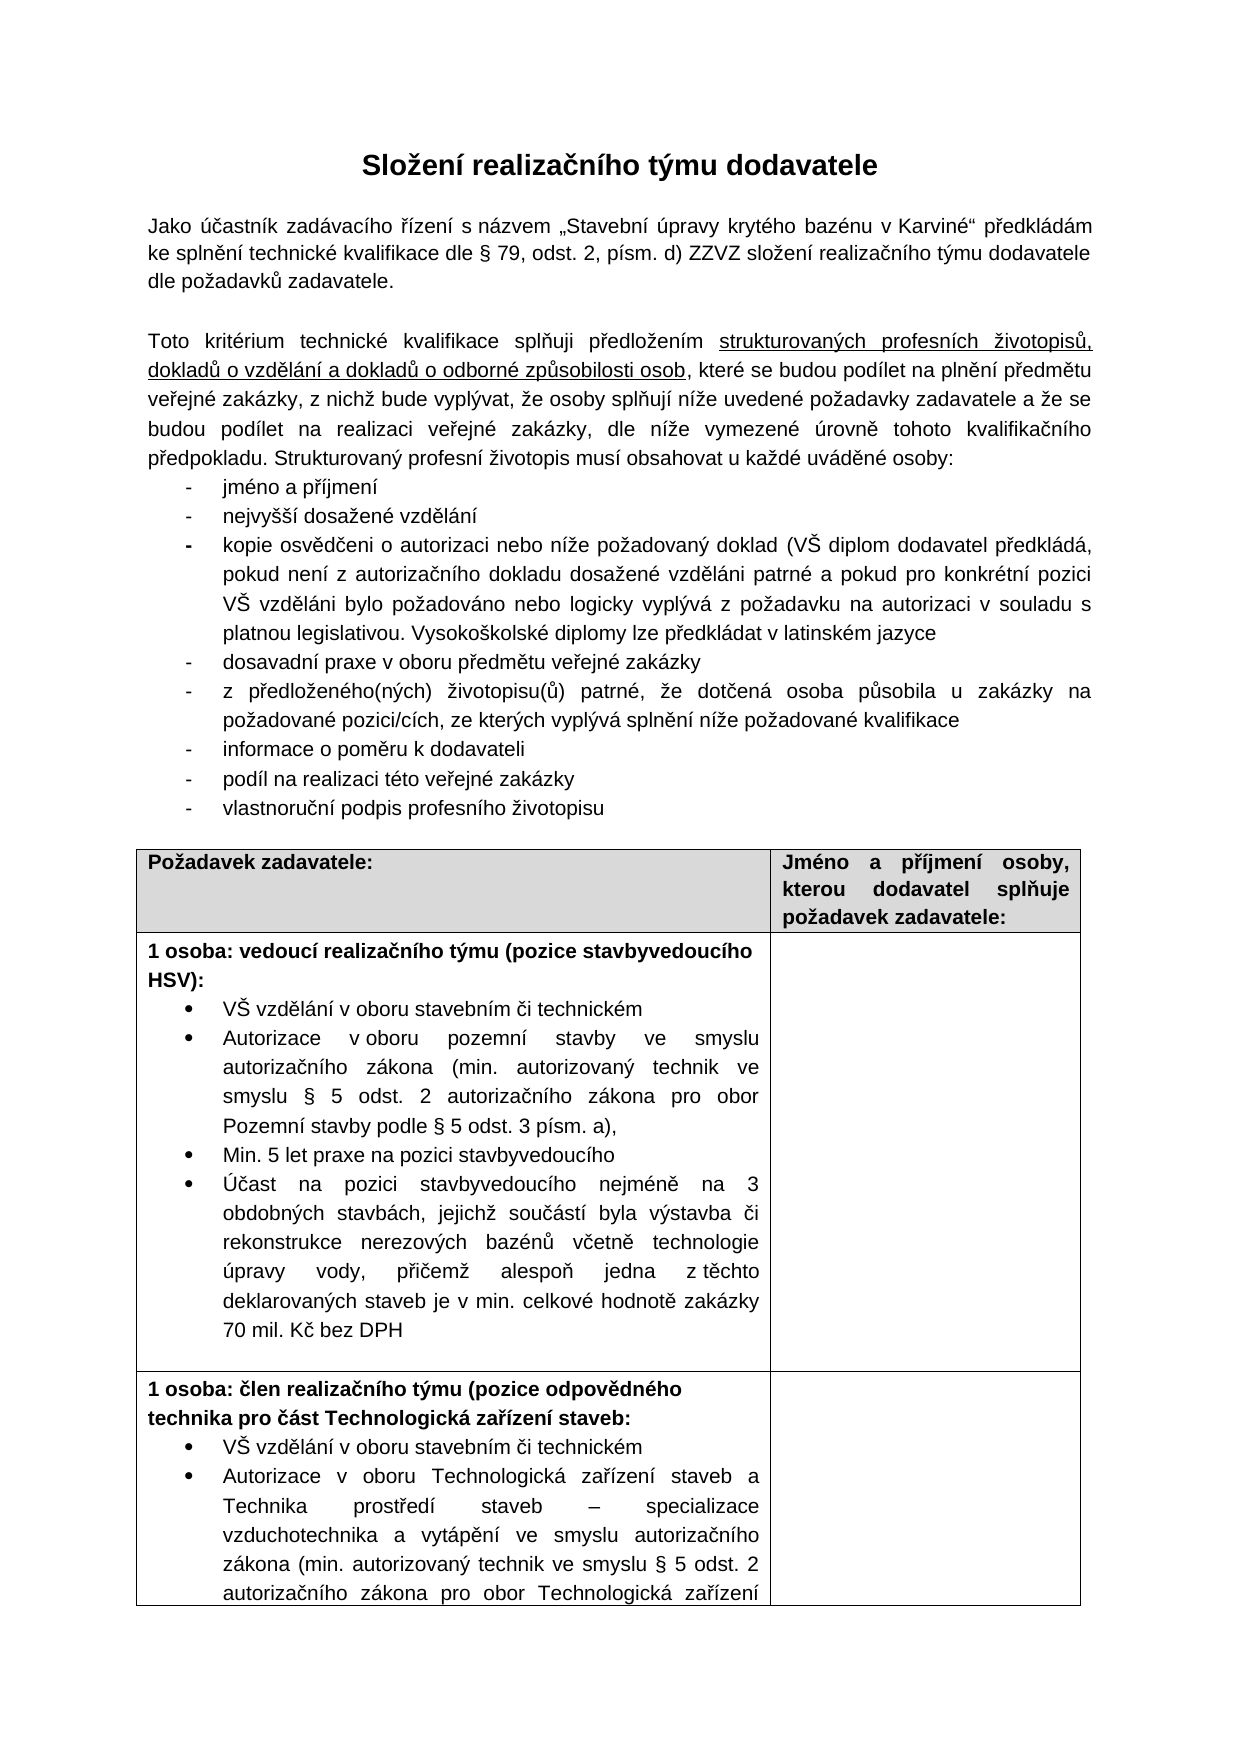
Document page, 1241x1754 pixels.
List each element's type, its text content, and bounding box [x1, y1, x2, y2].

table_header Jméno a příjmení osoby, kterou dodavatel splňuje požadavek zadavatele: [771, 850, 1080, 932]
table_cell [771, 933, 1080, 1371]
list informace o poměru k dodavateli [185, 732, 1093, 761]
text Jako účastník zadávacího řízení s názvem „Stavební úpravy krytého bazénu v Karviné“ předkládám ke splnění technické kvalifikace dle § 79, odst. 2, písm. d) ZZVZ složení realizačního týmu dodavatele dle požadavků zadavatele. [148, 214, 1093, 293]
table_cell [137, 1372, 770, 1605]
list jméno a příjmení [185, 469, 1093, 499]
table_cell [771, 1372, 1080, 1605]
list podíl na realizaci této veřejné zakázky [185, 761, 1093, 790]
list z předloženého(ných) životopisu(ů) patrné, že dotčená osoba působila u zakázky na požadované pozici/cích, ze kterých vyplývá splnění níže požadované kvalifikace [185, 674, 1093, 732]
table_cell 1 osoba: vedoucí realizačního týmu (pozice stavbyvedoucího HSV): VŠ vzdělání v oboru stavebním či technickém Autorizace v oboru pozemní stavby ve smyslu autorizačního zákona (min. autorizovaný technik ve smyslu § 5 odst. 2 autorizačního zákona pro obor Pozemní stavby podle § 5 odst. 3 písm. a), Min. 5 let praxe na pozici stavbyvedoucího Účast na pozici stavbyvedoucího nejméně na 3 obdobných stavbách, jejichž součástí byla výstavba či rekonstrukce nerezových bazénů včetně technologie úpravy vody, přičemž alespoň jedna z těchto deklarovaných staveb je v min. celkové hodnotě zakázky 70 mil. Kč bez DPH [137, 933, 770, 1371]
table_header Požadavek zadavatele: [137, 850, 770, 932]
list dosavadní praxe v oboru předmětu veřejné zakázky [185, 644, 1093, 674]
text Složení realizačního týmu dodavatele [148, 148, 1093, 181]
list kopie osvědčeni o autorizaci nebo níže požadovaný doklad (VŠ diplom dodavatel předkládá, pokud není z autorizačního dokladu dosažené vzděláni patrné a pokud pro konkrétní pozici VŠ vzděláni bylo požadováno nebo logicky vyplývá z požadavku na autorizaci v souladu s platnou legislativou. Vysokoškolské diplomy lze předkládat v latinském jazyce [185, 528, 1093, 644]
list Toto kritérium technické kvalifikace splňuji předložením strukturovaných profesních životopisů, dokladů o vzdělání a dokladů o odborné způsobilosti osob, které se budou podílet na plnění předmětu veřejné zakázky, z nichž bude vyplývat, že osoby splňují níže uvedené požadavky zadavatele a že se budou podílet na realizaci veřejné zakázky, dle níže vymezené úrovně tohoto kvalifikačního předpokladu. Strukturovaný profesní životopis musí obsahovat u každé uváděné osoby: [148, 324, 1093, 469]
list vlastnoruční podpis profesního životopisu [185, 790, 1093, 819]
list nejvyšší dosažené vzdělání [185, 499, 1093, 528]
